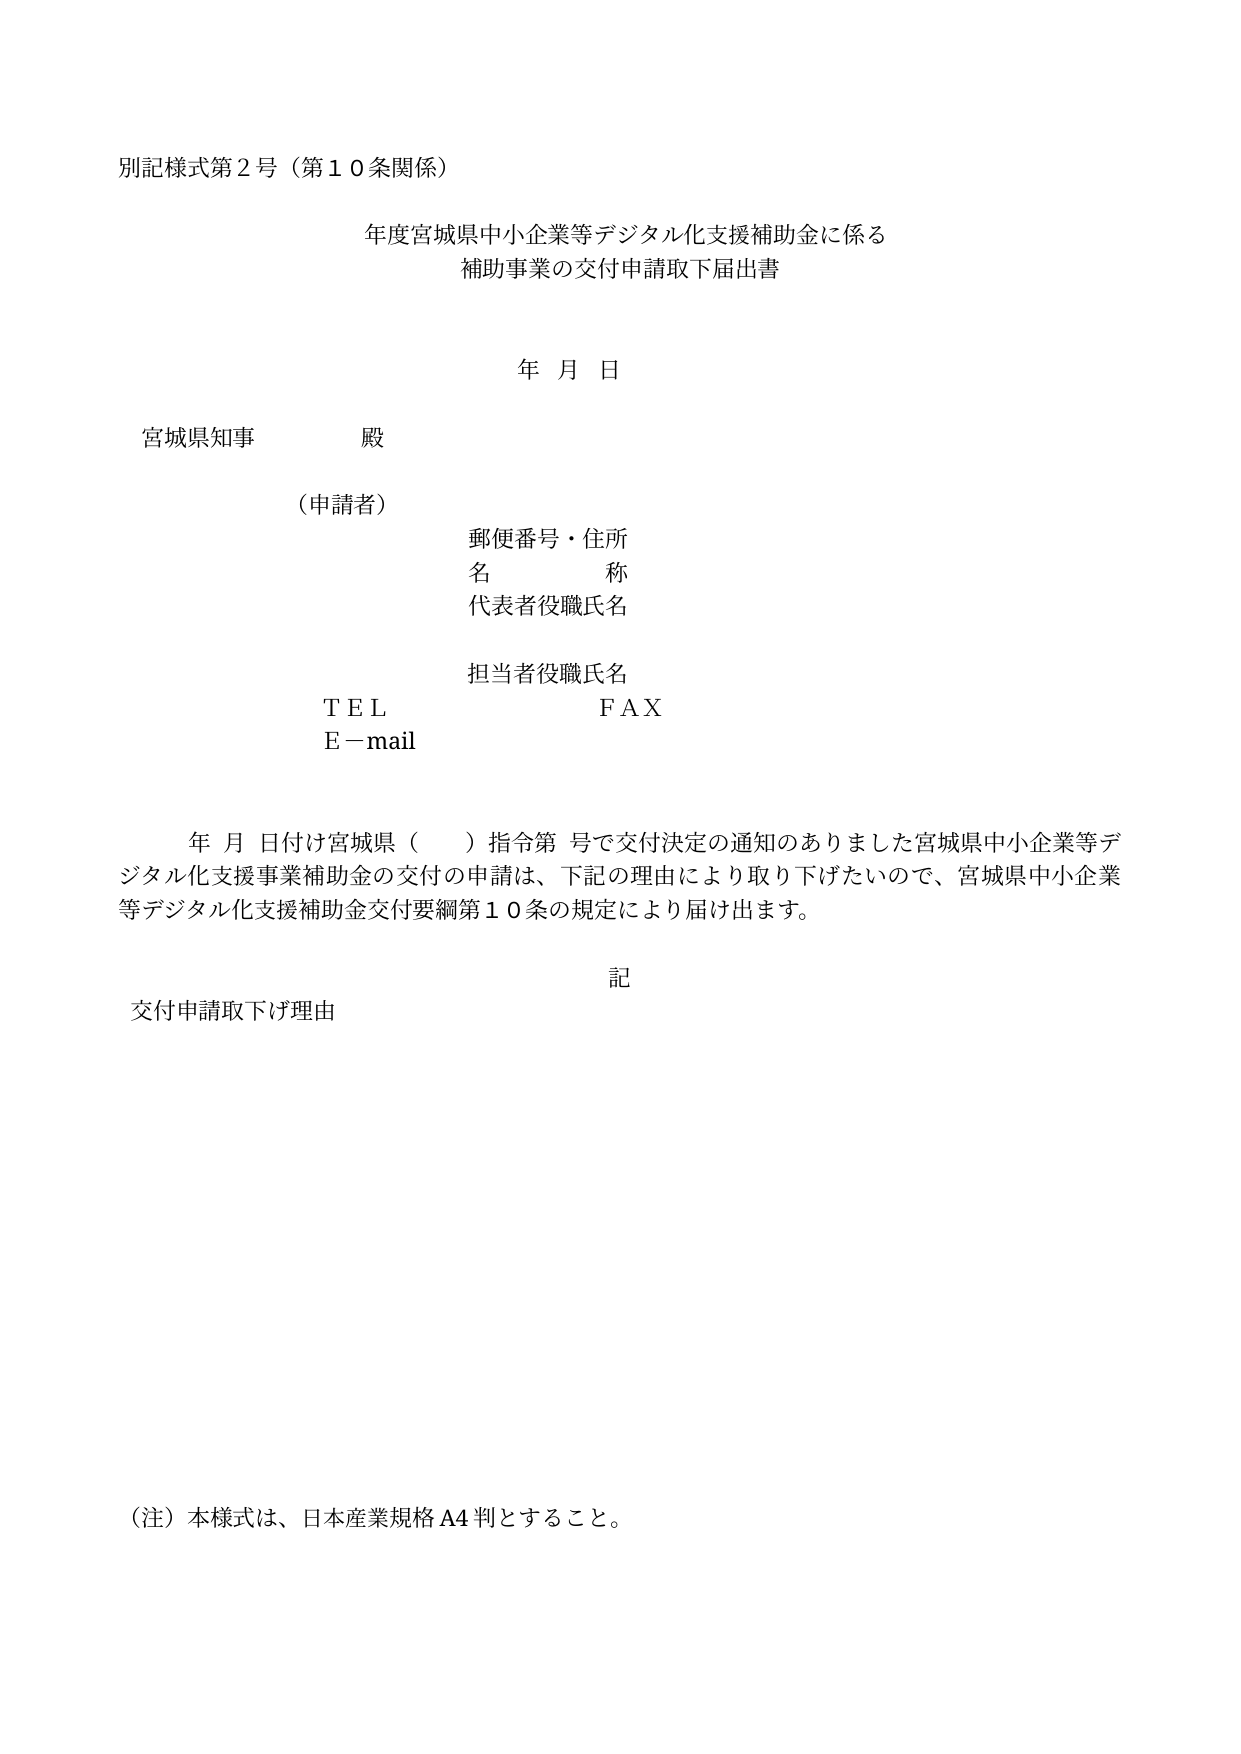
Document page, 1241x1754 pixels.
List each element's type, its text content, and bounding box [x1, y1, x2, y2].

text Ｅ－mail [118, 723, 1122, 757]
text 名 称 [468, 554, 1122, 588]
text 宮城県知事 殿 [118, 419, 1122, 453]
text （申請者） [118, 487, 1122, 521]
text 郵便番号・住所 [468, 521, 1122, 554]
text 別記様式第２号（第１０条関係） [118, 149, 1122, 183]
text 担当者役職氏名 [118, 656, 1122, 689]
text 年度宮城県中小企業等デジタル化支援補助金に係る [118, 217, 1122, 251]
text 年 月 日付け宮城県（ ）指令第 号で交付決定の通知のありました宮城県中小企業等デジタル化支援事業補助金の交付の申請は、下記の理由により取り下げたいので、宮城県中小企業等デジタル化支援補助金交付要綱第１０条の規定により届け出ます。 [118, 824, 1122, 926]
text （注）本様式は、日本産業規格A4判とすること。 [118, 1499, 1122, 1533]
text 交付申請取下げ理由 [118, 993, 1122, 1027]
text 代表者役職氏名 [468, 588, 1122, 622]
text 年 月 日 [118, 352, 1122, 386]
subtitle 記 [118, 959, 1122, 993]
text ＴＥＬ ＦＡＸ [118, 689, 1122, 723]
text 補助事業の交付申請取下届出書 [118, 251, 1122, 284]
